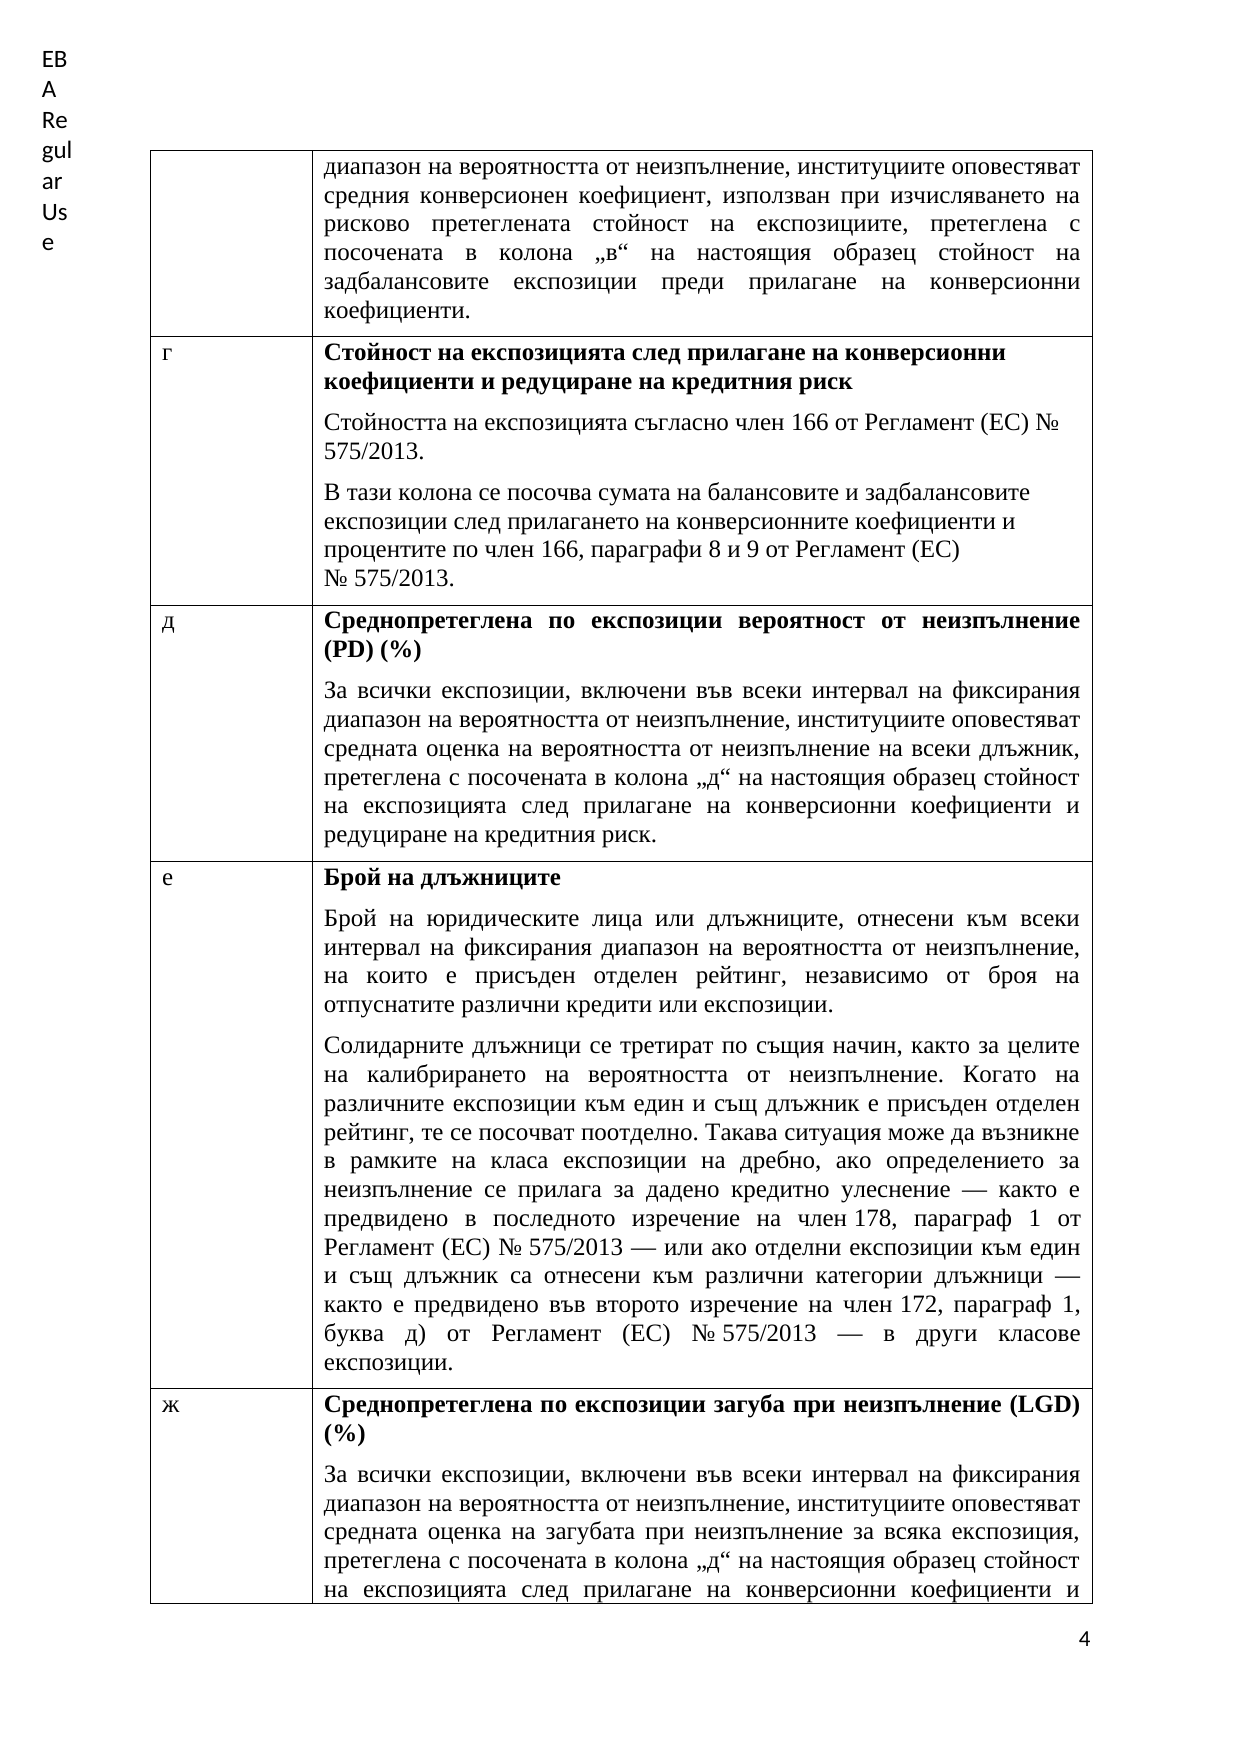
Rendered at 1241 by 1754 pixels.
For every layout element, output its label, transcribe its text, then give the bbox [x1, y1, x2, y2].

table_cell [313, 151, 1092, 336]
table_cell Стойност на експозицията след прилагане на конверсионни коефициенти и редуциране на кредитния риск Стойността на експозицията съгласно член 166 от Регламент (ЕС) № 575/2013. В тази колона се посочва сумата на балансовите и задбалансовите експозиции след прилагането на конверсионните коефициенти и процентите по член 166, параграфи 8 и 9 от Регламент (ЕС) № 575/2013. [313, 337, 1092, 604]
table_cell д [151, 606, 312, 861]
table_cell в [151, 151, 312, 336]
table_cell Брой на длъжниците Брой на юридическите лица или длъжниците, отнесени към всеки интервал на фиксирания диапазон на вероятността от неизпълнение, на които е присъден отделен рейтинг, независимо от броя на отпуснатите различни кредити или експозиции. Солидарните длъжници се третират по същия начин, както за целите на калибрирането на вероятността от неизпълнение. Когато на различните експозиции към един и същ длъжник е присъден отделен рейтинг, те се посочват поотделно. Такава ситуация може да възникне в рамките на класа експозиции на дребно, ако определението за неизпълнение се прилага за дадено кредитно улеснение — както е предвидено в последното изречение на член 178, параграф 1 от Регламент (ЕС) № 575/2013 — или ако отделни експозиции към един и същ длъжник са отнесени към различни категории длъжници — както е предвидено във второто изречение на член 172, параграф 1, буква д) от Регламент (ЕС) № 575/2013 — в други класове експозиции. [313, 862, 1092, 1388]
table_cell Среднопретеглена по експозиции вероятност от неизпълнение (PD) (%) За всички експозиции, включени във всеки интервал на фиксирания диапазон на вероятността от неизпълнение, институциите оповестяват средната оценка на вероятността от неизпълнение на всеки длъжник, претеглена с посочената в колона „д“ на настоящия образец стойност на експозицията след прилагане на конверсионни коефициенти и редуциране на кредитния риск. [313, 606, 1092, 861]
table_cell е [151, 862, 312, 1388]
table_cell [313, 1389, 1092, 1603]
table_cell ж [151, 1389, 312, 1603]
table_cell г [151, 337, 312, 604]
